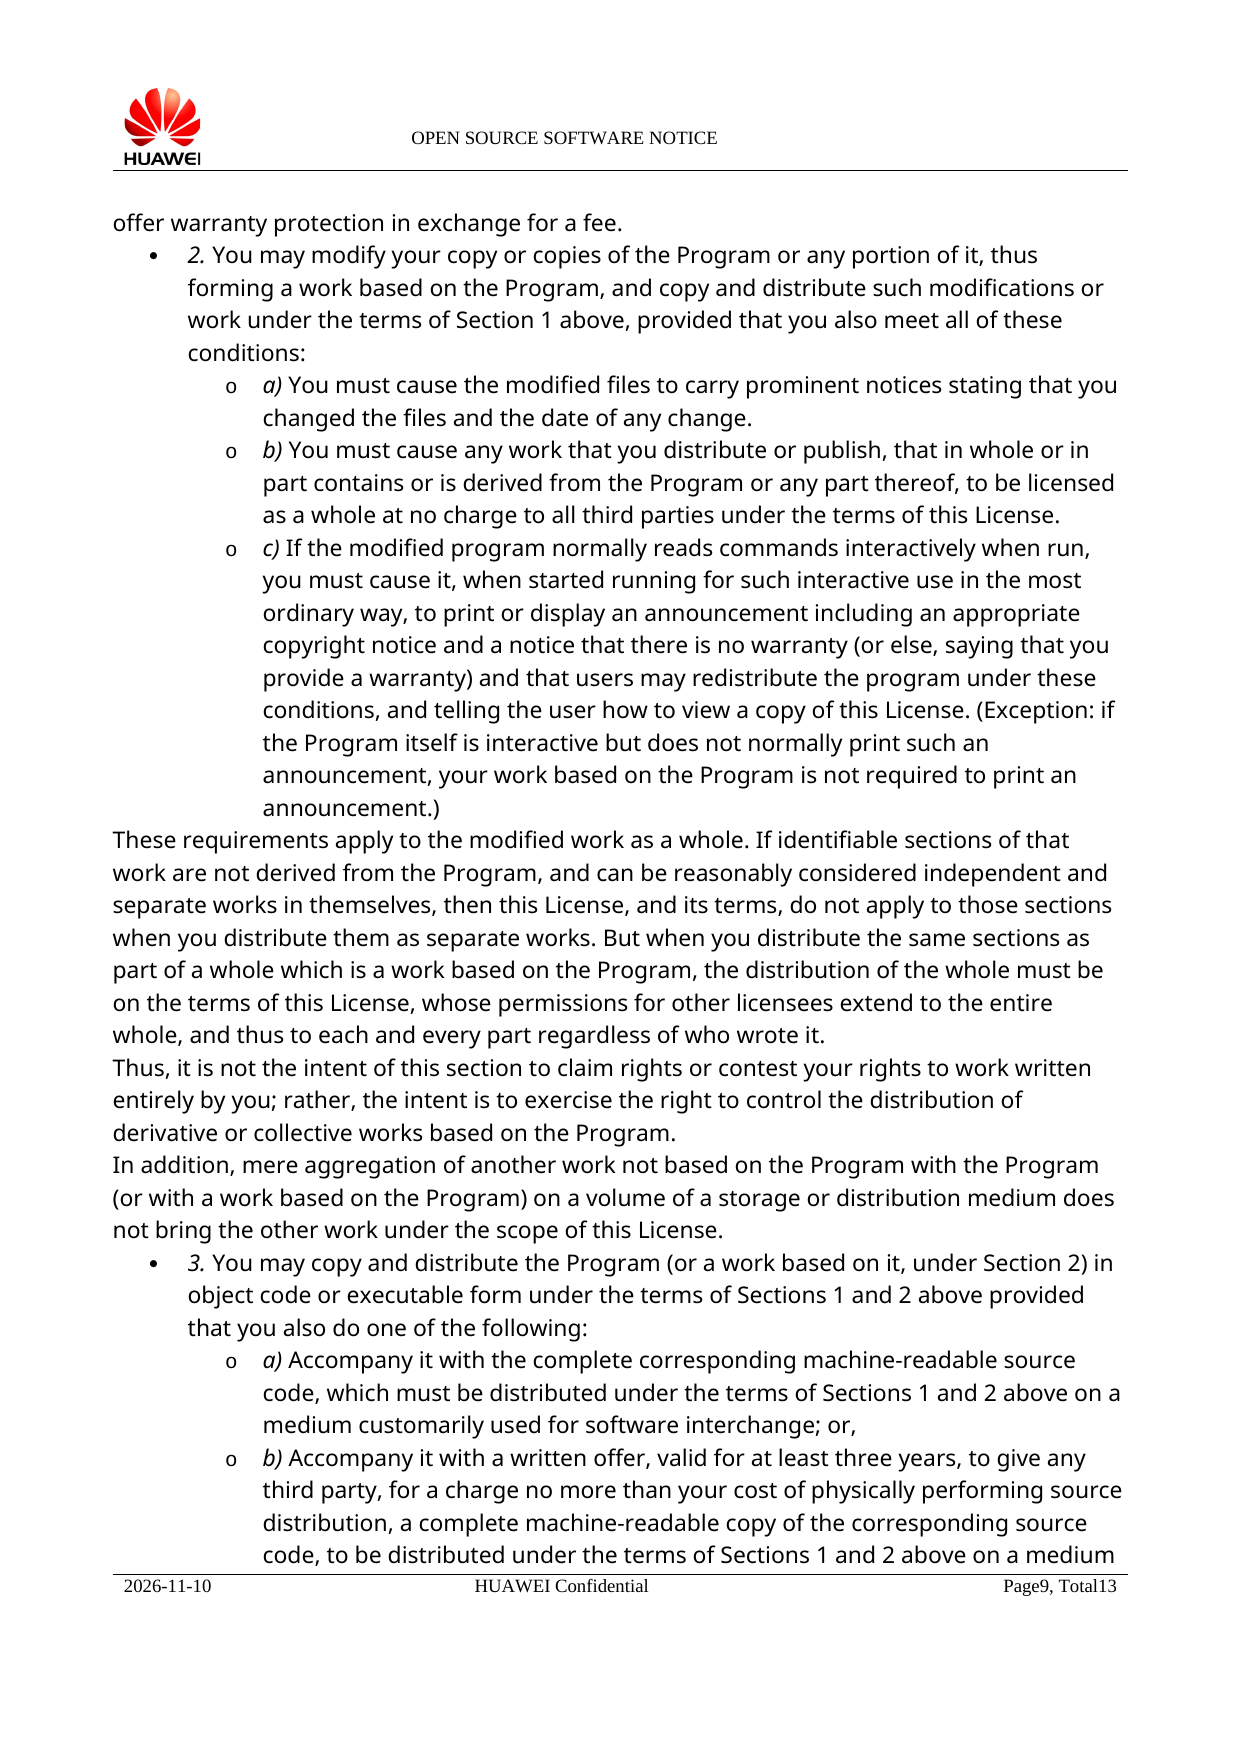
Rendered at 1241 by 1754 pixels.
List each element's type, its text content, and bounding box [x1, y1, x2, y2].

list 3. You may copy and distribute the Program (or a work based on it, under Section 2) in object code or executable form under the terms of Sections 1 and 2 above provided that you also do one of the following: [150, 1246, 1128, 1344]
text You may charge a fee for the physical act of transferring a copy, and you may at your option offer warranty protection in exchange for a fee. [112, 206, 1128, 239]
list a) Accompany it with the complete corresponding machine-readable source code, which must be distributed under the terms of Sections 1 and 2 above on a medium customarily used for software interchange; or, [225, 1344, 1128, 1441]
text In addition, mere aggregation of another work not based on the Program with the Program (or with a work based on the Program) on a volume of a storage or distribution medium does not bring the other work under the scope of this License. [112, 1149, 1128, 1246]
list b) You must cause any work that you distribute or publish, that in whole or in part contains or is derived from the Program or any part thereof, to be licensed as a whole at no charge to all third parties under the terms of this License. [225, 434, 1128, 531]
list a) You must cause the modified files to carry prominent notices stating that you changed the files and the date of any change. [225, 369, 1128, 434]
text These requirements apply to the modified work as a whole. If identifiable sections of that work are not derived from the Program, and can be reasonably considered independent and separate works in themselves, then this License, and its terms, do not apply to those sections when you distribute them as separate works. But when you distribute the same sections as part of a whole which is a work based on the Program, the distribution of the whole must be on the terms of this License, whose permissions for other licensees extend to the entire whole, and thus to each and every part regardless of who wrote it. [112, 824, 1128, 1051]
picture [124, 88, 201, 165]
list c) If the modified program normally reads commands interactively when run, you must cause it, when started running for such interactive use in the most ordinary way, to print or display an announcement including an appropriate copyright notice and a notice that there is no warranty (or else, saying that you provide a warranty) and that users may redistribute the program under these conditions, and telling the user how to view a copy of this License. (Exception: if the Program itself is interactive but does not normally print such an announcement, your work based on the Program is not required to print an announcement.) [225, 531, 1128, 824]
list 2. You may modify your copy or copies of the Program or any portion of it, thus forming a work based on the Program, and copy and distribute such modifications or work under the terms of Section 1 above, provided that you also meet all of these conditions: [150, 239, 1128, 369]
text Thus, it is not the intent of this section to claim rights or contest your rights to work written entirely by you; rather, the intent is to exercise the right to control the distribution of derivative or collective works based on the Program. [112, 1051, 1128, 1149]
